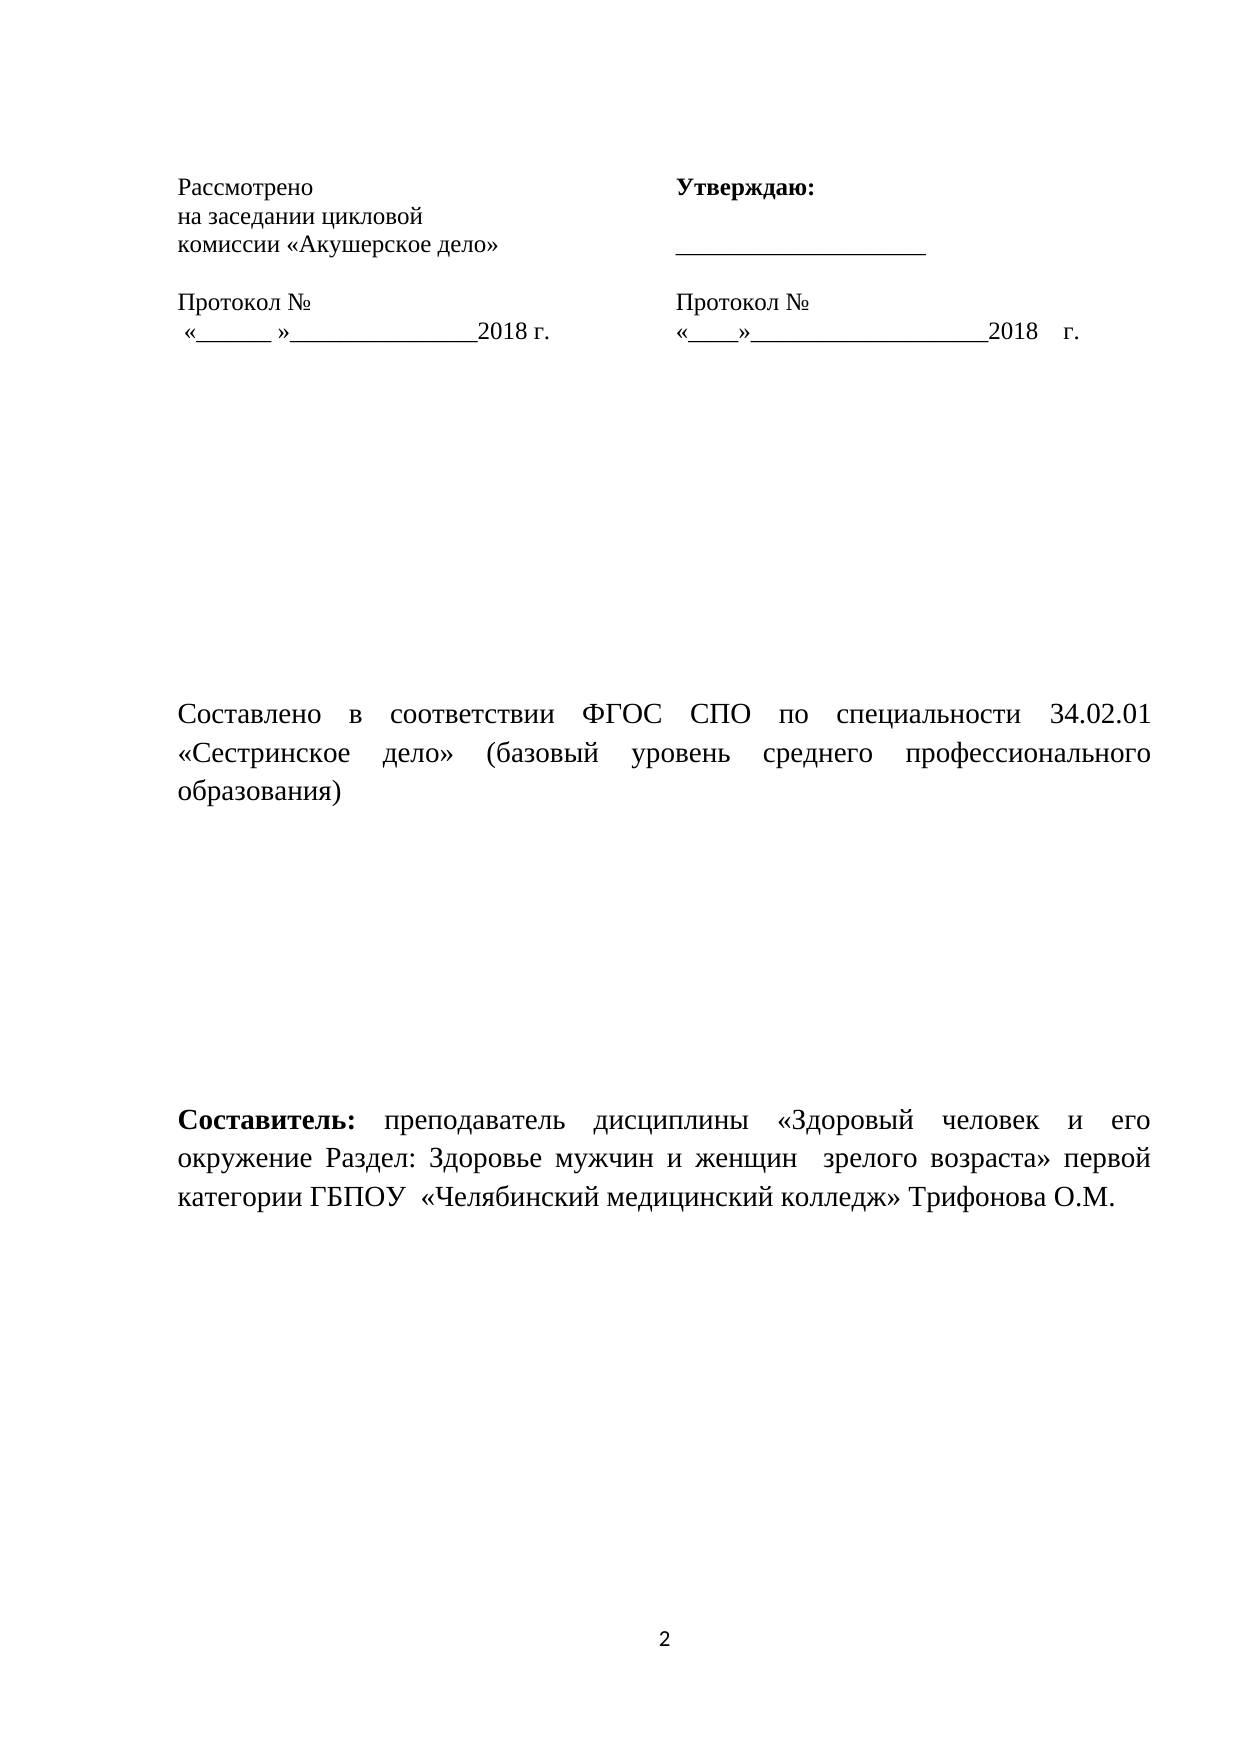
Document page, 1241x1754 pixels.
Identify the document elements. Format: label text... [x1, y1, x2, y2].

table_header Утверждаю: ____________________ Протокол № «____»___________________2018 г. [664, 172, 1163, 373]
table_header Рассмотрено на заседании цикловой комиссии «Акушерское дело» Протокол № «______ »_______________2018 г. [166, 172, 664, 373]
text Составлено в соответствии ФГОС СПО по специальности 34.02.01 «Сестринское дело» (базовый уровень среднего профессионального образования) [177, 696, 1152, 807]
text Составитель: преподаватель дисциплины «Здоровый человек и его окружение Раздел: Здоровье мужчин и женщин зрелого возраста» первой категории ГБПОУ «Челябинский медицинский колледж» Трифонова О.М. [177, 1102, 1152, 1213]
